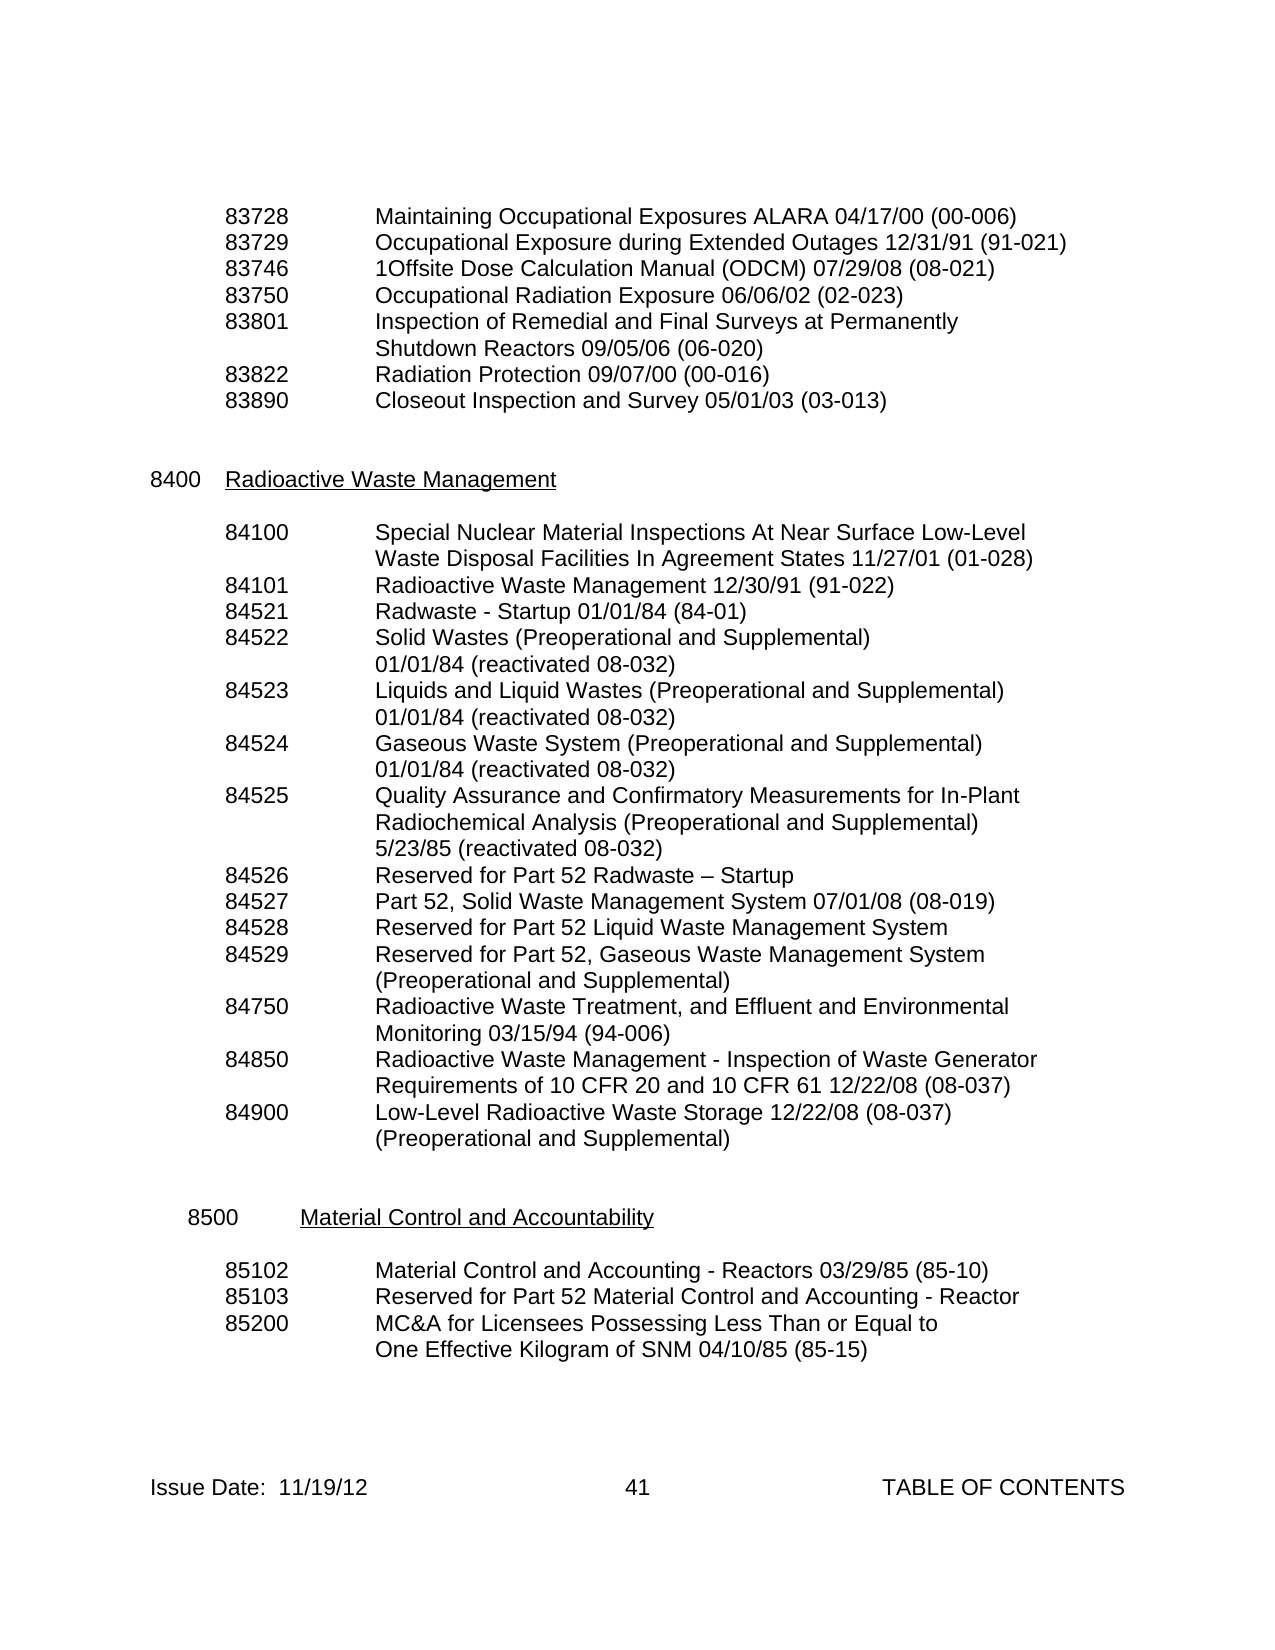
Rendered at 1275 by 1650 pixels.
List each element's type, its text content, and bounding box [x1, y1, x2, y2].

text 84525 Quality Assurance and Confirmatory Measurements for In-Plant Radiochemical Analysis (Preoperational and Supplemental) [150, 782, 1125, 835]
text 84528 Reserved for Part 52 Liquid Waste Management System [225, 914, 1125, 941]
text 84750 Radioactive Waste Treatment, and Effluent and Environmental [225, 993, 1125, 1020]
text 85103 Reserved for Part 52 Material Control and Accounting - Reactor [225, 1283, 1125, 1309]
text One Effective Kilogram of SNM 04/10/85 (85-15) [225, 1336, 1125, 1362]
text (Preoperational and Supplemental) [150, 1125, 1125, 1151]
text Waste Disposal Facilities In Agreement States 11/27/01 (01-028) [150, 545, 1125, 572]
text Monitoring 03/15/94 (94-006) [150, 1020, 1125, 1046]
text 84524 Gaseous Waste System (Preoperational and Supplemental) [150, 730, 1125, 756]
text 8400 Radioactive Waste Management [150, 466, 1125, 493]
text 84521 Radwaste - Startup 01/01/84 (84-01) [150, 598, 1125, 624]
text 83890 Closeout Inspection and Survey 05/01/03 (03-013) [150, 387, 1125, 413]
text 83728 Maintaining Occupational Exposures ALARA 04/17/00 (00-006) [150, 203, 1125, 229]
text 85102 Material Control and Accounting - Reactors 03/29/85 (85-10) [225, 1257, 1125, 1283]
text 5/23/85 (reactivated 08-032) [150, 835, 1125, 862]
text 84100 Special Nuclear Material Inspections At Near Surface Low-Level [150, 519, 1125, 545]
text 83822 Radiation Protection 09/07/00 (00-016) [150, 361, 1125, 387]
text 84900 Low-Level Radioactive Waste Storage 12/22/08 (08-037) [150, 1099, 1125, 1125]
text 84850 Radioactive Waste Management - Inspection of Waste Generator Requirements of 10 CFR 20 and 10 CFR 61 12/22/08 (08-037) [225, 1046, 1125, 1099]
text Shutdown Reactors 09/05/06 (06-020) [150, 334, 1125, 361]
text 01/01/84 (reactivated 08-032) [150, 651, 1125, 677]
text 84523 Liquids and Liquid Wastes (Preoperational and Supplemental) [150, 677, 1125, 703]
text 83729 Occupational Exposure during Extended Outages 12/31/91 (91-021) [150, 229, 1125, 255]
list Material Control and Accountability [187, 1204, 1125, 1231]
text 83801 Inspection of Remedial and Final Surveys at Permanently [150, 308, 1125, 334]
text 84522 Solid Wastes (Preoperational and Supplemental) [150, 624, 1125, 651]
text 01/01/84 (reactivated 08-032) [150, 703, 1125, 730]
text 84527 Part 52, Solid Waste Management System 07/01/08 (08-019) [150, 888, 1125, 914]
text 01/01/84 (reactivated 08-032) [150, 756, 1125, 782]
text 85200 MC&A for Licensees Possessing Less Than or Equal to [225, 1309, 1125, 1336]
text 84529 Reserved for Part 52, Gaseous Waste Management System (Preoperational and Supplemental) [225, 941, 1125, 993]
text 84101 Radioactive Waste Management 12/30/91 (91-022) [225, 572, 1125, 598]
text 84526 Reserved for Part 52 Radwaste – Startup [150, 862, 1125, 888]
text 83746 Offsite Dose Calculation Manual (ODCM) 07/29/08 (08-021) [150, 255, 1125, 282]
text 83750 Occupational Radiation Exposure 06/06/02 (02-023) [150, 282, 1125, 308]
